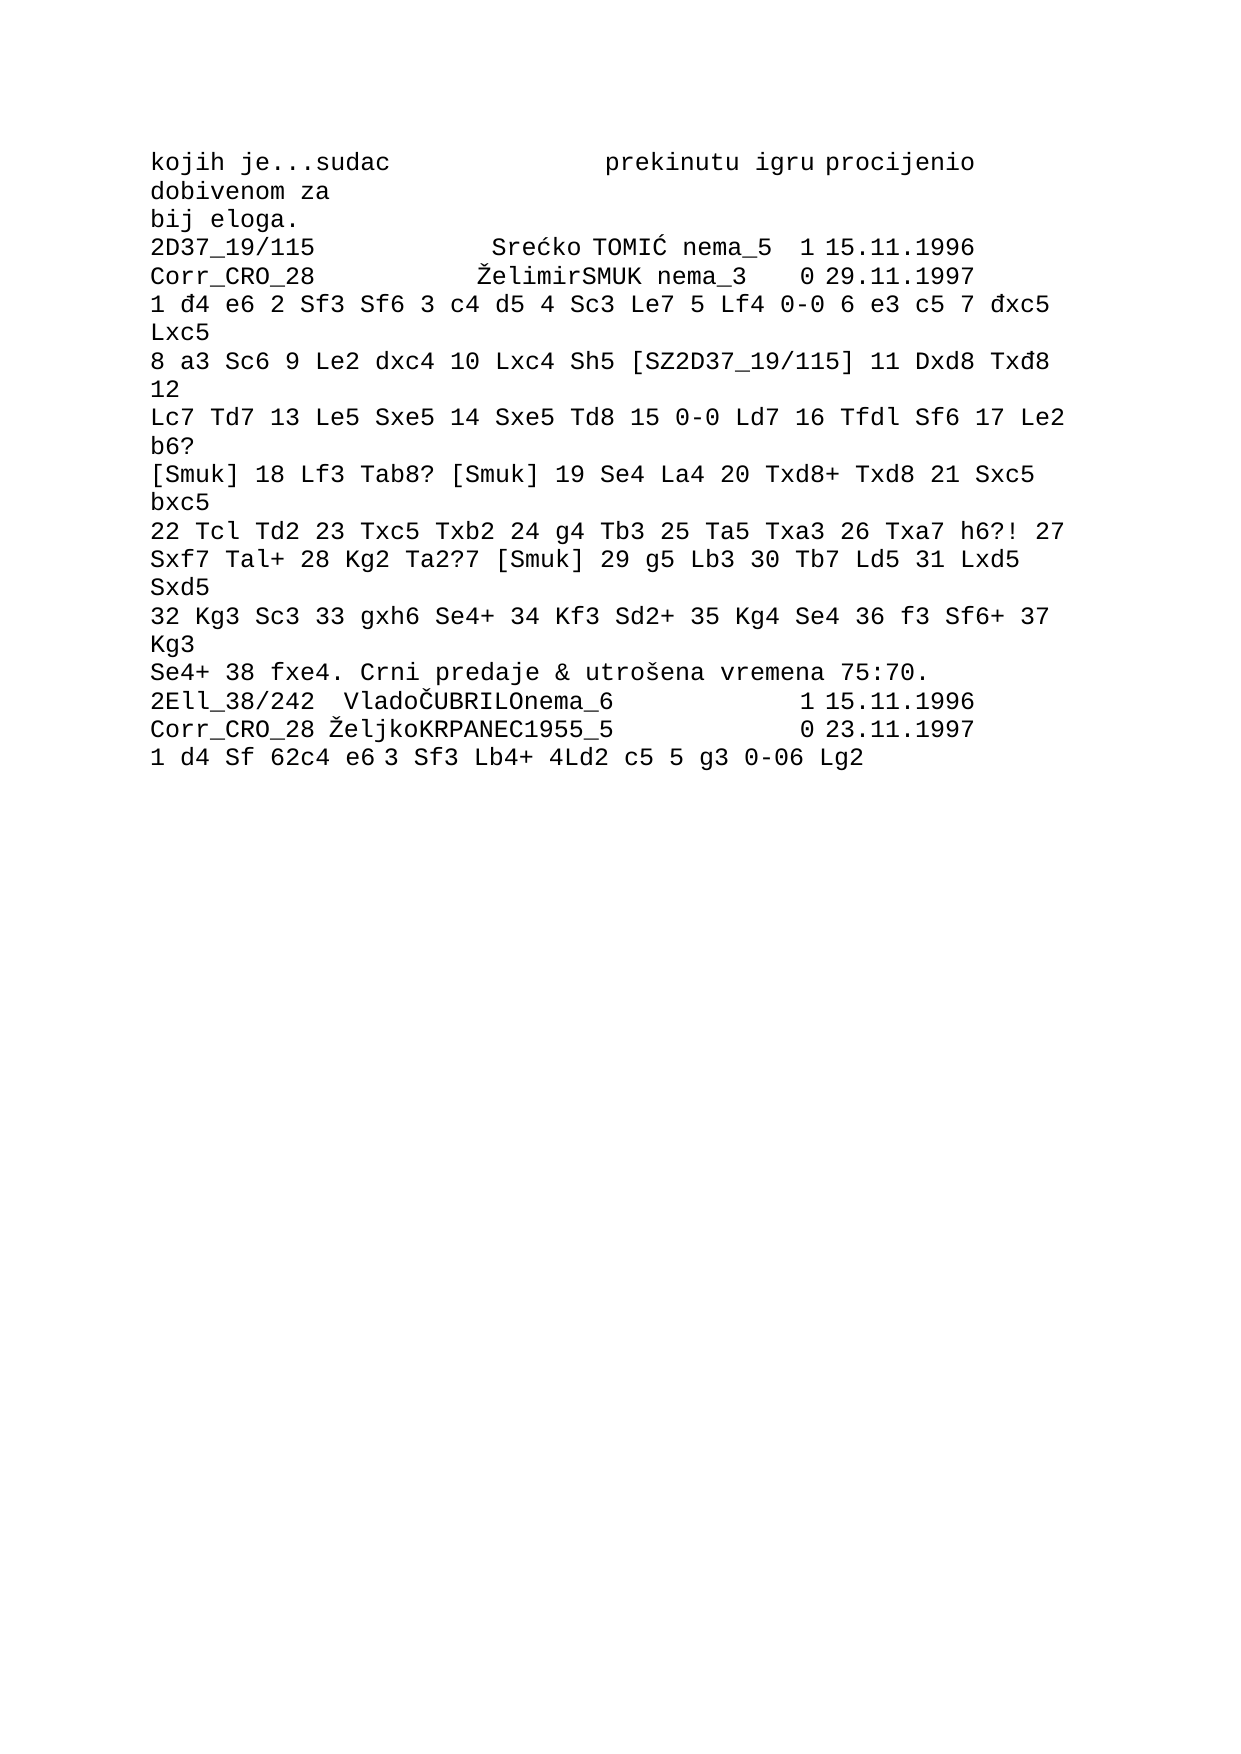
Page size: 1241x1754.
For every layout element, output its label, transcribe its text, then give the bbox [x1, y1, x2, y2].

text 2Ell_38/242 Vlado ČUBRILO nema_6 1 15.11.1996 [150, 688, 1090, 717]
text 2D37_19/115 Srećko TOMIĆ nema_5 1 15.11.1996 [150, 235, 1090, 263]
text 1 đ4 e6 2 Sf3 Sf6 3 c4 d5 4 Sc3 Le7 5 Lf4 0-0 6 e3 c5 7 đxc5 Lxc5 8 a3 Sc6 9 Le2 dxc4 10 Lxc4 Sh5 [SZ2D37_19/115] 11 Dxd8 Txđ8 12 Lc7 Td7 13 Le5 Sxe5 14 Sxe5 Td8 15 0-0 Ld7 16 Tfdl Sf6 17 Le2 b6? [Smuk] 18 Lf3 Tab8? [Smuk] 19 Se4 La4 20 Txd8+ Txd8 21 Sxc5 bxc5 22 Tcl Td2 23 Txc5 Txb2 24 g4 Tb3 25 Ta5 Txa3 26 Txa7 h6?! 27 Sxf7 Tal+ 28 Kg2 Ta2?7 [Smuk] 29 g5 Lb3 30 Tb7 Ld5 31 Lxd5 Sxd5 32 Kg3 Sc3 33 gxh6 Se4+ 34 Kf3 Sd2+ 35 Kg4 Se4 36 f3 Sf6+ 37 Kg3 Se4+ 38 fxe4. Crni predaje & utrošena vremena 75:70. [150, 292, 1090, 688]
text bij eloga. [150, 207, 1090, 235]
text Corr_CRO_28 Željko KRPANEC 1955_5 0 23.11.1997 [150, 717, 1090, 745]
text Corr_CRO_28 Želimir SMUK nema_3 0 29.11.1997 [150, 263, 1090, 292]
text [150, 150, 1090, 207]
text 1 d4 Sf 6 2 c4 e6 3 Sf3 Lb4+ 4 Ld2 c5 5 g3 0-0 6 Lg2 [150, 745, 1090, 773]
